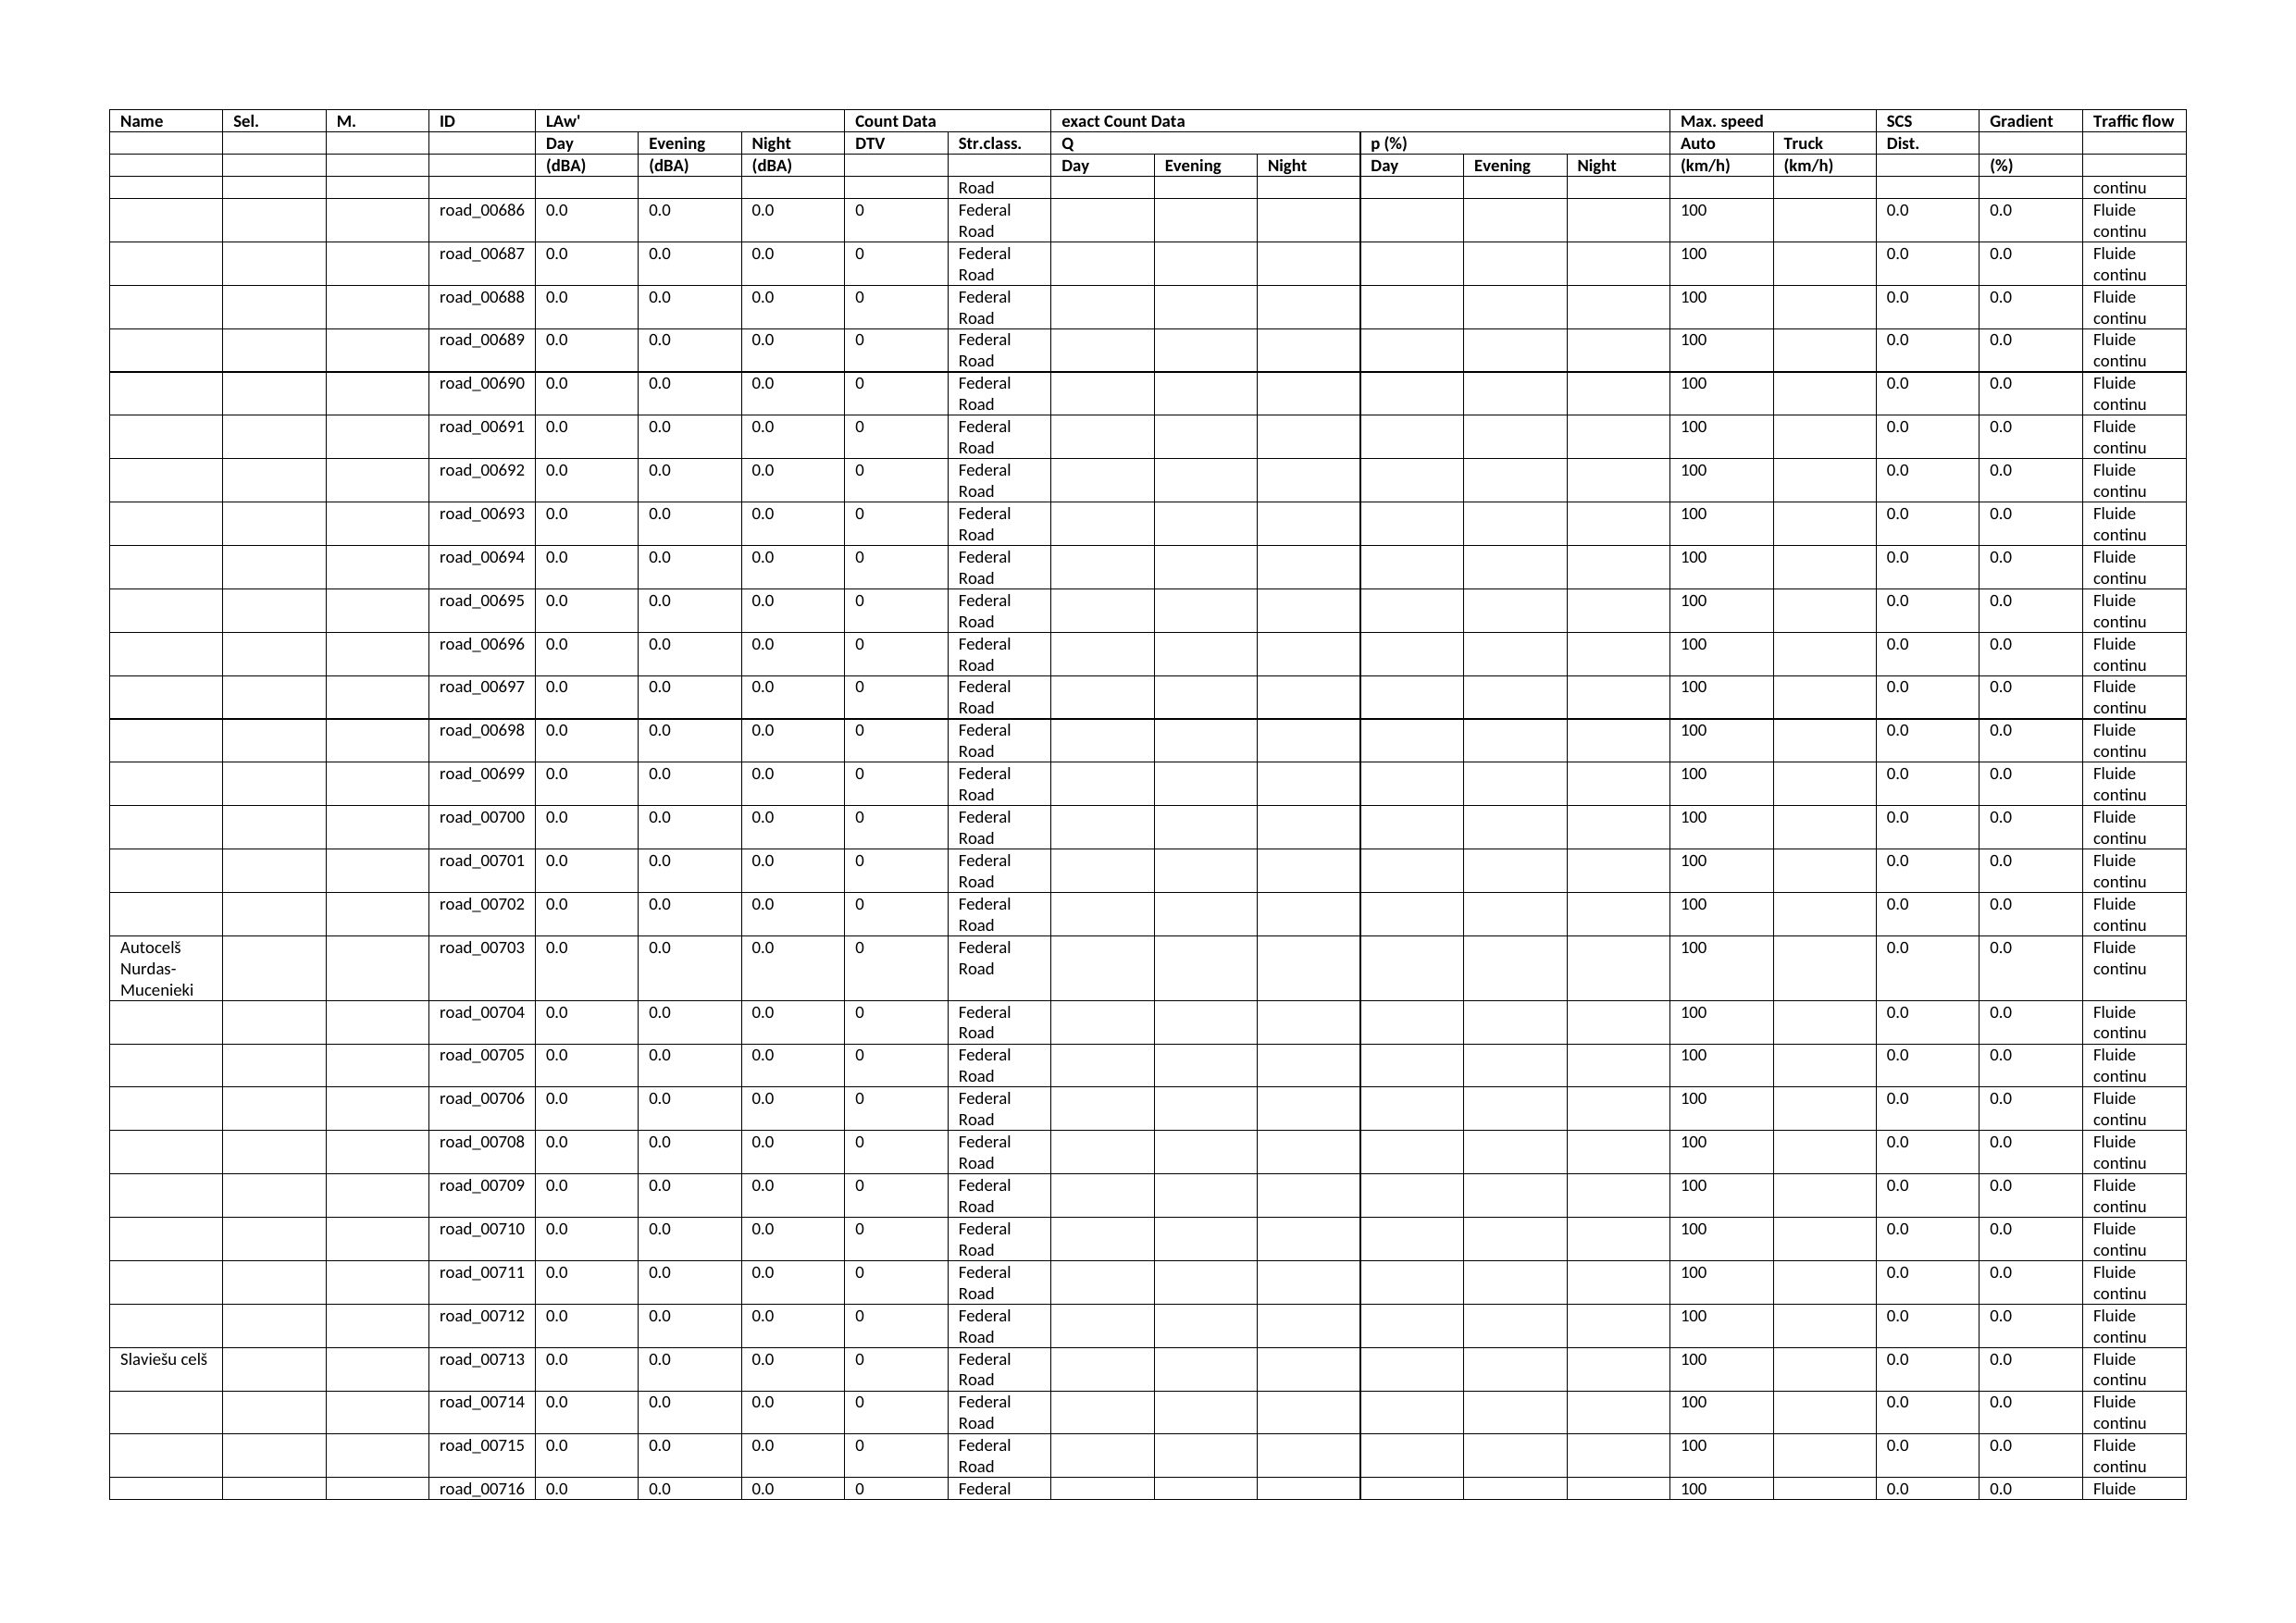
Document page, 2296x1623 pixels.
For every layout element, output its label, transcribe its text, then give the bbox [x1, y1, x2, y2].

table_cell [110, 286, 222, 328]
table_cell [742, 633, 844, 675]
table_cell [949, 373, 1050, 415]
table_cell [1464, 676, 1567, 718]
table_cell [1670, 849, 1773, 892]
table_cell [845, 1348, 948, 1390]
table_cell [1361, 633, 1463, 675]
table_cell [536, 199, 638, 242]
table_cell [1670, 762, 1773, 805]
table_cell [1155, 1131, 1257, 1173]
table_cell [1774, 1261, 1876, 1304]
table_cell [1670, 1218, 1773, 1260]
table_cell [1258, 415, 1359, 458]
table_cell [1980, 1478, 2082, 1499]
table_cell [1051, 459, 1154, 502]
table_cell Evening [1464, 155, 1567, 176]
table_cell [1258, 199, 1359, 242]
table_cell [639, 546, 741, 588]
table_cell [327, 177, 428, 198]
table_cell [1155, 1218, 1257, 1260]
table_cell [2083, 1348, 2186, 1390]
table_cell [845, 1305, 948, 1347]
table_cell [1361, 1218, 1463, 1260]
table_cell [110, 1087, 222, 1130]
table_cell [1877, 155, 1979, 176]
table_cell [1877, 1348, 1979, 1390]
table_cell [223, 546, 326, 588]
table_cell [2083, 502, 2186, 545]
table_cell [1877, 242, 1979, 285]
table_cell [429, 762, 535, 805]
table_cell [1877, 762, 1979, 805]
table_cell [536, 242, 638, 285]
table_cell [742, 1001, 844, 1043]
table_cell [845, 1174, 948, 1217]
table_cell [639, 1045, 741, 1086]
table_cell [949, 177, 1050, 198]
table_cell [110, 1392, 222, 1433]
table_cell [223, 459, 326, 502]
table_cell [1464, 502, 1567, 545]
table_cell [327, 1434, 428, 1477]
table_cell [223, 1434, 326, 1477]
table_header LAw' [536, 110, 844, 131]
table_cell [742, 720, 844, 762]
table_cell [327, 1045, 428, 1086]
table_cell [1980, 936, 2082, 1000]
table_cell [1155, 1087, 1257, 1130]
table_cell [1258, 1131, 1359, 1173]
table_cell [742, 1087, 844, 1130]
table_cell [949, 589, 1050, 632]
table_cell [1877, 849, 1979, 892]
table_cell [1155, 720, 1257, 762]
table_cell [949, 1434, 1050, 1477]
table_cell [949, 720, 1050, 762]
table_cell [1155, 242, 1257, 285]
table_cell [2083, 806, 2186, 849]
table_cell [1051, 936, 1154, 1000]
table_cell Night [1568, 155, 1669, 176]
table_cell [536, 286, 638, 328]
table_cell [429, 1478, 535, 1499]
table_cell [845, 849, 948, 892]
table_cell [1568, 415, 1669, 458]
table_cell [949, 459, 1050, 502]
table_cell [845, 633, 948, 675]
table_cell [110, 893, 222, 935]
table_cell (dBA) [536, 155, 638, 176]
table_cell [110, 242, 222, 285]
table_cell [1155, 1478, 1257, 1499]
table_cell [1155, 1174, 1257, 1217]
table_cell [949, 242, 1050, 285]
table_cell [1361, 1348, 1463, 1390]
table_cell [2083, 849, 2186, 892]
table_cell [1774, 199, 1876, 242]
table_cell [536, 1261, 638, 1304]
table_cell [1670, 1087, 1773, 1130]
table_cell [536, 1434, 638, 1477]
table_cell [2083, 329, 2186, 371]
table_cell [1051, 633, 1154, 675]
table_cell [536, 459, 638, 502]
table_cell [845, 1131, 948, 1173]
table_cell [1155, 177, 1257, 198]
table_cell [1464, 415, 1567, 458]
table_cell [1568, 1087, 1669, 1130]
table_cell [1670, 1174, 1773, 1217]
table_header Count Data [845, 110, 1050, 131]
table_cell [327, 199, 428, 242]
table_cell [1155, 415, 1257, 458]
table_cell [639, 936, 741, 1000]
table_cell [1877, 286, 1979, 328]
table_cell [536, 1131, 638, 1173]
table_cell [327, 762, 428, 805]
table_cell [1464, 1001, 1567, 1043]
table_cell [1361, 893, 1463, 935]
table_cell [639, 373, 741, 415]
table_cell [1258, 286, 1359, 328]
table_header ID [429, 110, 535, 131]
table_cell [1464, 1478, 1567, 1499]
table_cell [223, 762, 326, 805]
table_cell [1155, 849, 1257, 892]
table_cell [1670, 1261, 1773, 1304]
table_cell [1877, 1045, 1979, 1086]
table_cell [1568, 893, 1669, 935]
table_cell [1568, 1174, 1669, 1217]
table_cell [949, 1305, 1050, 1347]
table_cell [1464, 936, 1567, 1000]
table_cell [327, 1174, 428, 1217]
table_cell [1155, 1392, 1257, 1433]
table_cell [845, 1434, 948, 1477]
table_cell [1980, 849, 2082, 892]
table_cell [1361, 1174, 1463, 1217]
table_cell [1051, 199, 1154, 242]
table_cell Day [1051, 155, 1154, 176]
table_cell [110, 155, 222, 176]
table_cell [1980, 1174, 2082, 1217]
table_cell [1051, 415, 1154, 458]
table_header Gradient [1980, 110, 2082, 131]
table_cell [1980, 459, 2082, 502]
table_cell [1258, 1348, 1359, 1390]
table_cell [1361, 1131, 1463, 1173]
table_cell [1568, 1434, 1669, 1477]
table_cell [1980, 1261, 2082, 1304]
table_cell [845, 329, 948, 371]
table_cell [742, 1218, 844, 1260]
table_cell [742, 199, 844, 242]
table_cell [1980, 132, 2082, 154]
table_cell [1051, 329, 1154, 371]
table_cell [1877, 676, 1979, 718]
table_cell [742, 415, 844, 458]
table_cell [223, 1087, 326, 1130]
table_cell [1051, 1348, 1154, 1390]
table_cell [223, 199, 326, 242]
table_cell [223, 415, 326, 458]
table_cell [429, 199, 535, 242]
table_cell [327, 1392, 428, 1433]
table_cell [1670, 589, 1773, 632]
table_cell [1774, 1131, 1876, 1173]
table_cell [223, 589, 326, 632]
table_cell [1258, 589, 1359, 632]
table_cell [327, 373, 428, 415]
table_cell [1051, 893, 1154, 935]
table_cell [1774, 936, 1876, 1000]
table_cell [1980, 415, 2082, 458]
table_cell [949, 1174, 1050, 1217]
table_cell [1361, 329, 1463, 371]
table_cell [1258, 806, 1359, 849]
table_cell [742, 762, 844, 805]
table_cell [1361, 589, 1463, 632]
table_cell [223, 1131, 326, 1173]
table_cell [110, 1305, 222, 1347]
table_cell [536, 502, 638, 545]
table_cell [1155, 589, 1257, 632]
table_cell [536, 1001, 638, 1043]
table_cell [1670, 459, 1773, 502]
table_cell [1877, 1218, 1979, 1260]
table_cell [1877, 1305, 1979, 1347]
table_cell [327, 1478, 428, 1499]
table_cell Evening [1155, 155, 1257, 176]
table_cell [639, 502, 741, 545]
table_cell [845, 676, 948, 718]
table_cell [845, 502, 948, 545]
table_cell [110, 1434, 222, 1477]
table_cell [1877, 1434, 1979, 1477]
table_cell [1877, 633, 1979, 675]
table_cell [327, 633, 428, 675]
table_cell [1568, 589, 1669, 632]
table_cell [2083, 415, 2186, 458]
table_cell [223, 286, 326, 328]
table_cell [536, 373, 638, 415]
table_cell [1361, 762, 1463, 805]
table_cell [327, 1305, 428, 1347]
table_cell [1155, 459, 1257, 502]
table_header exact Count Data [1051, 110, 1669, 131]
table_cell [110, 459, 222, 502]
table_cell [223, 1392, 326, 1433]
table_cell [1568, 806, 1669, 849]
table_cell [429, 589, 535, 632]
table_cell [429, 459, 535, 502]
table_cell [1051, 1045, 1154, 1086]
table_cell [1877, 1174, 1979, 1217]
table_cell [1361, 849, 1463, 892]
table_header Sel. [223, 110, 326, 131]
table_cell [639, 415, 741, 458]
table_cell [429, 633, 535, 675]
table_cell [327, 155, 428, 176]
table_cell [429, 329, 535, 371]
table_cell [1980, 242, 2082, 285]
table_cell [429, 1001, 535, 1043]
table_cell [429, 155, 535, 176]
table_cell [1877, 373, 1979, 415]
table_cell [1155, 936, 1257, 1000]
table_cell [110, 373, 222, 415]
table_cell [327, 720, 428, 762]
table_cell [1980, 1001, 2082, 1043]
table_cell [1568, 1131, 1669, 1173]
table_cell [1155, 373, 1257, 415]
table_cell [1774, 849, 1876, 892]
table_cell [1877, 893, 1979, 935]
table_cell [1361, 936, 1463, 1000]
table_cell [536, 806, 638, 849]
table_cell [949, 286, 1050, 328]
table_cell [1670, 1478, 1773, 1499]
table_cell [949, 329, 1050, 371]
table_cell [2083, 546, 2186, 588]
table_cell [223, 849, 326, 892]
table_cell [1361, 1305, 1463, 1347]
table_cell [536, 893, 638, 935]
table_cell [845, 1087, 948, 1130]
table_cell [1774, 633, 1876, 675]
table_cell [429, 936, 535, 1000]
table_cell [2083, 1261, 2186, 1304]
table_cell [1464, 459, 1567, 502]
table_cell [2083, 155, 2186, 176]
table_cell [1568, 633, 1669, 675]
table_cell DTV [845, 132, 948, 154]
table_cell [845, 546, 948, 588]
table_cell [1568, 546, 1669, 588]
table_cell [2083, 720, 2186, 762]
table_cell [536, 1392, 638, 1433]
table_header M. [327, 110, 428, 131]
table_header Name [110, 110, 222, 131]
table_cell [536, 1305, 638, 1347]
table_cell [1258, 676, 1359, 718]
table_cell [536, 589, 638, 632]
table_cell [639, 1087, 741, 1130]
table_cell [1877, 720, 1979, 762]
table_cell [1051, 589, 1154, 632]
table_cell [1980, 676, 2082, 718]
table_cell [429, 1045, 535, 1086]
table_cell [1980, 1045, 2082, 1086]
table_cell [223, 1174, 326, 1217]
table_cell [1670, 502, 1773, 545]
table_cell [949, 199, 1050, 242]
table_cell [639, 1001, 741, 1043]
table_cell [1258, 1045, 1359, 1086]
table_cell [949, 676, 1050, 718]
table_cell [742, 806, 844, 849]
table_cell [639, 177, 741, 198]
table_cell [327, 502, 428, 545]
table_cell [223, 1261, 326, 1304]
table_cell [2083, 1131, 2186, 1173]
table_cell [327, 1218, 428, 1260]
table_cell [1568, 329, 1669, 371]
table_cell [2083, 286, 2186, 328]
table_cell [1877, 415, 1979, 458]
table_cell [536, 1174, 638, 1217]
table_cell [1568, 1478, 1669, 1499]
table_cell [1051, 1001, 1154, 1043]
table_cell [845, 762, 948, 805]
table_cell Str.class. [949, 132, 1050, 154]
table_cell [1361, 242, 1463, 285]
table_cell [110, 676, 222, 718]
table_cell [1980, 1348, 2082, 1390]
table_cell Evening [639, 132, 741, 154]
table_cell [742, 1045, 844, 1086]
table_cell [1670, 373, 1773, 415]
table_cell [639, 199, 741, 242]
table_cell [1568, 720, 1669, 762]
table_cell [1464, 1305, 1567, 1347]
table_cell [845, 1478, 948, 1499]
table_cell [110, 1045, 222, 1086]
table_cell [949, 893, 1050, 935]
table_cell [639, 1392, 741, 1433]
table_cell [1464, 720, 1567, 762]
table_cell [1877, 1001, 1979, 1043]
table_cell [327, 132, 428, 154]
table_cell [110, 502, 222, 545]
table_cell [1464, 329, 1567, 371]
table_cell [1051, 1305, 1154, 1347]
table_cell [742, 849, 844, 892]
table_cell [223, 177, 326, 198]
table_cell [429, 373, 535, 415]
table_header Traffic flow [2083, 110, 2186, 131]
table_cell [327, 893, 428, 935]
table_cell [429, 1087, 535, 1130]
table_cell (km/h) [1774, 155, 1876, 176]
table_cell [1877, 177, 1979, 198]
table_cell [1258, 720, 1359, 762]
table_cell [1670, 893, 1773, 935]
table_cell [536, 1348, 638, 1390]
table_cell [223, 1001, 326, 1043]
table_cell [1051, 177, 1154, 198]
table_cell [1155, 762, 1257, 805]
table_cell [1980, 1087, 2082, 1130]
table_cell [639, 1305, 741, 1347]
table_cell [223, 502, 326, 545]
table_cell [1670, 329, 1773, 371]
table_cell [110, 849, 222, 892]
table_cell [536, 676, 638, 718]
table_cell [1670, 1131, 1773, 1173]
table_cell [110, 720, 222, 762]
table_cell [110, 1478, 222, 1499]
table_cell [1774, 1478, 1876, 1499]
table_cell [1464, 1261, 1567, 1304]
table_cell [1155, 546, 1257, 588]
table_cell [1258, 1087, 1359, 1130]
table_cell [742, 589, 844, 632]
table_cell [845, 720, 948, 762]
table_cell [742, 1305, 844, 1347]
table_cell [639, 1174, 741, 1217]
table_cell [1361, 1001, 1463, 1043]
table_cell [223, 132, 326, 154]
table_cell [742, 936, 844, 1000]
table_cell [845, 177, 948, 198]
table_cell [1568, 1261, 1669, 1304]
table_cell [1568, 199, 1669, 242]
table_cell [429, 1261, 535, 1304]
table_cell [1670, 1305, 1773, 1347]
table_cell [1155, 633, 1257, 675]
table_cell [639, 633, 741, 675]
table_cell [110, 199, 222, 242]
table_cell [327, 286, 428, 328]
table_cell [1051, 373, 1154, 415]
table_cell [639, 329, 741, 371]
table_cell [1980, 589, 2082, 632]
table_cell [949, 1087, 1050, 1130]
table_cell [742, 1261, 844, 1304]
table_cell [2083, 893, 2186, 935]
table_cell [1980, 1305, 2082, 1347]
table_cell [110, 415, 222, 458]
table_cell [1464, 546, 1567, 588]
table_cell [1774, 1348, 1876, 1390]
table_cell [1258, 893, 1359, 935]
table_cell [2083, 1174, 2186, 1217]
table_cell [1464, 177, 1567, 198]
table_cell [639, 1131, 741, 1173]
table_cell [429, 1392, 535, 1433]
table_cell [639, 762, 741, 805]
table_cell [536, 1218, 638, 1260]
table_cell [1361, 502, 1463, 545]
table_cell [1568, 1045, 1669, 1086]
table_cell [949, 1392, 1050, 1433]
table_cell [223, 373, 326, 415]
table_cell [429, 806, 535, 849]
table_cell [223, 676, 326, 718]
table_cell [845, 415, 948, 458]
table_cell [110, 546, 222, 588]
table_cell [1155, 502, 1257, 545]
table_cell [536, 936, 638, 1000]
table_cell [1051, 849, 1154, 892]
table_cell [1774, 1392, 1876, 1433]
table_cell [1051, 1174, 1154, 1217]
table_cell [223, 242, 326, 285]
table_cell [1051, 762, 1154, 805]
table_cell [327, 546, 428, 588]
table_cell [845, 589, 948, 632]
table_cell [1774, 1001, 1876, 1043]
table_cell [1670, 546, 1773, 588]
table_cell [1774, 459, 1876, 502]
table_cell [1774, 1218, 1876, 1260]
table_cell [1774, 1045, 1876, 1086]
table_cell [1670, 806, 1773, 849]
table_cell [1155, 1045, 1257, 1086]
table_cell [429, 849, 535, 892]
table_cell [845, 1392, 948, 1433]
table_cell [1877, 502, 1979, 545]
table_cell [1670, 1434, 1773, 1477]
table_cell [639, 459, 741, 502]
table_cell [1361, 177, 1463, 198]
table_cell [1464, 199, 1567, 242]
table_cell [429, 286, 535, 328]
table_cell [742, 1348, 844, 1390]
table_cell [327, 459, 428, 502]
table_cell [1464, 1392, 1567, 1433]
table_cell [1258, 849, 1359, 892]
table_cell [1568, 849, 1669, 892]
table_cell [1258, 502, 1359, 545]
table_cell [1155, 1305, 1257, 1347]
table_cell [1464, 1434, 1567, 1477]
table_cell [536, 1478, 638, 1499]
table_cell Auto [1670, 132, 1773, 154]
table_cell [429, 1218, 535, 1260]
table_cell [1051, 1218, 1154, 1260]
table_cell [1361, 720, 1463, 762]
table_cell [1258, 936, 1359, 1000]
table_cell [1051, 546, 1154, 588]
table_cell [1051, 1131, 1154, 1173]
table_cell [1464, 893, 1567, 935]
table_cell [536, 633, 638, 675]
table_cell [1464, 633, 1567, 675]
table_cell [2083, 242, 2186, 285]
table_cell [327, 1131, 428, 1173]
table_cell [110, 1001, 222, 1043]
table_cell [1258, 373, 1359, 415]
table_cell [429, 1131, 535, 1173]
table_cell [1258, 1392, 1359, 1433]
table_cell (dBA) [742, 155, 844, 176]
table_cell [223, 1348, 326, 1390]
table_cell Day [536, 132, 638, 154]
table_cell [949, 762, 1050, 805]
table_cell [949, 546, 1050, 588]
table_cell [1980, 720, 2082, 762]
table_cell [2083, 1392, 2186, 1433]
table_cell Night [742, 132, 844, 154]
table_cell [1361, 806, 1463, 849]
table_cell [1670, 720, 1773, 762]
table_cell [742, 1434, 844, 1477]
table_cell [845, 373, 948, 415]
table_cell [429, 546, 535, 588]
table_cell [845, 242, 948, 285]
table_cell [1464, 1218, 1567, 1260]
table_cell Truck [1774, 132, 1876, 154]
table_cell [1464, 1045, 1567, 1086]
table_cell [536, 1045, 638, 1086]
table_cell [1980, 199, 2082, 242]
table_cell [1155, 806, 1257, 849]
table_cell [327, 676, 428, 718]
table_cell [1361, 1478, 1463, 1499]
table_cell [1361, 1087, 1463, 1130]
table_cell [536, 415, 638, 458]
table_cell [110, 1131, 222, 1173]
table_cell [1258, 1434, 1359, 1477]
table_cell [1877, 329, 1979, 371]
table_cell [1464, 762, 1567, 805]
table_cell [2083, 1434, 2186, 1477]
table_cell [110, 132, 222, 154]
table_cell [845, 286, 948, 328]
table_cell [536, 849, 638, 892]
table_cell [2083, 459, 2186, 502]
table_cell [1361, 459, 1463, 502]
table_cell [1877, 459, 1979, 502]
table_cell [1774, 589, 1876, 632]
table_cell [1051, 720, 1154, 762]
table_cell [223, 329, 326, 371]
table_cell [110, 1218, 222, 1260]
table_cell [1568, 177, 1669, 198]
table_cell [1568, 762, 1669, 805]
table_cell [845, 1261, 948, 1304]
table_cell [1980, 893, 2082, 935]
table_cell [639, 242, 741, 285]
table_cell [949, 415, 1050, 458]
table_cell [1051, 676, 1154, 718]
table_cell (%) [1980, 155, 2082, 176]
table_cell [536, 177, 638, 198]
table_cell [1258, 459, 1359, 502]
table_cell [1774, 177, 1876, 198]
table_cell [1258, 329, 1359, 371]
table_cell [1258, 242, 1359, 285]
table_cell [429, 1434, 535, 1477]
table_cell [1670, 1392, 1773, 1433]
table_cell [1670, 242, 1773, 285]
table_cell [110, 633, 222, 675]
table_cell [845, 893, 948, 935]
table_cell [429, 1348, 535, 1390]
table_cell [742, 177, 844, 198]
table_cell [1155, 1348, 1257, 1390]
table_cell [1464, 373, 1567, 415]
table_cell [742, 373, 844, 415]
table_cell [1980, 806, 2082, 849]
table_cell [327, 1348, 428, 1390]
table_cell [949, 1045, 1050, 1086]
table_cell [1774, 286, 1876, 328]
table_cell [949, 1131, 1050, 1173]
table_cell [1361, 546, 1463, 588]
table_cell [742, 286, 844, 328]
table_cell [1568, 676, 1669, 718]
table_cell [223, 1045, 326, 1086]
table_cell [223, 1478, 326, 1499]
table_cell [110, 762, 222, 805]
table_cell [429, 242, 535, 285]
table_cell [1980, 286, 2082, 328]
table_cell Q [1051, 132, 1359, 154]
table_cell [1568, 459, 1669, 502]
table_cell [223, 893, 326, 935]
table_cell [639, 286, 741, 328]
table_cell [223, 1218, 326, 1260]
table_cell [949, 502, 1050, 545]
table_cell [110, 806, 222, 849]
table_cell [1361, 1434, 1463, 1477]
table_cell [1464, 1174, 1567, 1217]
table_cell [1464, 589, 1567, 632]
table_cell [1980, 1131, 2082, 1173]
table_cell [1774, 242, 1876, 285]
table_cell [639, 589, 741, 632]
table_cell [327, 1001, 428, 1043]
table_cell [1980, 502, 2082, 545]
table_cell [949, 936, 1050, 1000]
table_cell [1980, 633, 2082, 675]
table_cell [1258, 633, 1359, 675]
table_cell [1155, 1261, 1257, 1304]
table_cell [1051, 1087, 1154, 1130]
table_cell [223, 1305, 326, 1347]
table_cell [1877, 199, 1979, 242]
table_cell [2083, 132, 2186, 154]
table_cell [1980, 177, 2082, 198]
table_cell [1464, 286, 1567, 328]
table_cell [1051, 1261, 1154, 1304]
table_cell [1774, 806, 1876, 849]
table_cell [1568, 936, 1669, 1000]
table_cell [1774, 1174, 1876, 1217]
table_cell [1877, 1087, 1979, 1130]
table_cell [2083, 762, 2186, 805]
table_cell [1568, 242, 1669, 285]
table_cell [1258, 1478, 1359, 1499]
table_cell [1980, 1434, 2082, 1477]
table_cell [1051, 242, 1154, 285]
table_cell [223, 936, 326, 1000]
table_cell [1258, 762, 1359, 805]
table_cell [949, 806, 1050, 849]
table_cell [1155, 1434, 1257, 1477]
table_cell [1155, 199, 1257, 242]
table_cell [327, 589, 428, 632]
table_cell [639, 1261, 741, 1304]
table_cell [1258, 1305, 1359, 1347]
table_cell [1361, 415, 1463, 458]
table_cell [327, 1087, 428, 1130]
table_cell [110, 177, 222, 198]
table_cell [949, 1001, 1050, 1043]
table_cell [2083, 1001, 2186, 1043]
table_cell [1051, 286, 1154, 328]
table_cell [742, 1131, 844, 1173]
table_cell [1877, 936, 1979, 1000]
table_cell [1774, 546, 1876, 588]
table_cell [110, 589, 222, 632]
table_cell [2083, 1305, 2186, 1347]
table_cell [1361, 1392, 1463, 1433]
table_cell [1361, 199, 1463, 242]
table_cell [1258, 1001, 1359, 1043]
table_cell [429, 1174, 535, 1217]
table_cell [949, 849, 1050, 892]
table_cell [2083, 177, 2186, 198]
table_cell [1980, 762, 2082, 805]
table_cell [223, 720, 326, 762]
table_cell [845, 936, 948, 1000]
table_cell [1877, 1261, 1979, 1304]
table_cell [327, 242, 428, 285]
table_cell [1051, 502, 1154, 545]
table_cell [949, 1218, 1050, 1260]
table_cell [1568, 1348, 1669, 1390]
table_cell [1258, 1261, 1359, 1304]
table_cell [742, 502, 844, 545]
table_cell [845, 155, 948, 176]
table_cell Day [1361, 155, 1463, 176]
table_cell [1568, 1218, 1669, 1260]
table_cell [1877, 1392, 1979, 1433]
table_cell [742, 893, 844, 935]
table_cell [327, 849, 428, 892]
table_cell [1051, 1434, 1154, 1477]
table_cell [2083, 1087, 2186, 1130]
table_header Max. speed [1670, 110, 1876, 131]
table_cell [223, 155, 326, 176]
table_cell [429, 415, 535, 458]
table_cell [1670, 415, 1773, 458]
table_header SCS [1877, 110, 1979, 131]
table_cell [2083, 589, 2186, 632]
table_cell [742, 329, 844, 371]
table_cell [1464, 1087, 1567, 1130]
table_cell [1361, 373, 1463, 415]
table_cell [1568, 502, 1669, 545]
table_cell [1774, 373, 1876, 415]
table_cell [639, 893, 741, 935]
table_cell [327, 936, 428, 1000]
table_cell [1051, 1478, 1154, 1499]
table_cell p (%) [1361, 132, 1669, 154]
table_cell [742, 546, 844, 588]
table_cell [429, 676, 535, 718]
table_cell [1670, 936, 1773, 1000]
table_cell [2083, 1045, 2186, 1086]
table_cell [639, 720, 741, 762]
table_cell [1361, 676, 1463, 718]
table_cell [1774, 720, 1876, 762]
table_cell (km/h) [1670, 155, 1773, 176]
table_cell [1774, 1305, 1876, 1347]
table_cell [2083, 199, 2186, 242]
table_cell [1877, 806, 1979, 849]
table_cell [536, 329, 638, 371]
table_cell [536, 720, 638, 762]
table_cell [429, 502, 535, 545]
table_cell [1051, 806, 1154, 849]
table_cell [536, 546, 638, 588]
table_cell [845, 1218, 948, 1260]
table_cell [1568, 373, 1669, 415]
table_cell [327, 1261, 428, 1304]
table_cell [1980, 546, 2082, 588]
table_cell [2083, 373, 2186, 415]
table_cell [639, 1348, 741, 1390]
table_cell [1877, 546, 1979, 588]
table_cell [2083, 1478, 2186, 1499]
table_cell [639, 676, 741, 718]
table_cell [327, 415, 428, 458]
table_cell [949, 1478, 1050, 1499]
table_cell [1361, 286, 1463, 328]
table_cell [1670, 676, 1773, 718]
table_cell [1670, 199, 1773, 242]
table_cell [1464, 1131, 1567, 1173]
table_cell [949, 155, 1050, 176]
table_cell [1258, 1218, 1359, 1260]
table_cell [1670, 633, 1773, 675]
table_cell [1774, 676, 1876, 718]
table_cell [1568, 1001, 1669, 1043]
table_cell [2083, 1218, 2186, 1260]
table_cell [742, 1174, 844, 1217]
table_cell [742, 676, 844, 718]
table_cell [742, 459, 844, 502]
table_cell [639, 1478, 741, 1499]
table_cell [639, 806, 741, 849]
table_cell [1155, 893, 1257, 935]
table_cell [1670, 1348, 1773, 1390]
table_cell Night [1258, 155, 1359, 176]
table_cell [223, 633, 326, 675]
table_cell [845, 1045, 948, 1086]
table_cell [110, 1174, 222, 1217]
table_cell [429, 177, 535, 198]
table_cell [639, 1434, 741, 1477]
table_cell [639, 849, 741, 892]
table_cell Dist. [1877, 132, 1979, 154]
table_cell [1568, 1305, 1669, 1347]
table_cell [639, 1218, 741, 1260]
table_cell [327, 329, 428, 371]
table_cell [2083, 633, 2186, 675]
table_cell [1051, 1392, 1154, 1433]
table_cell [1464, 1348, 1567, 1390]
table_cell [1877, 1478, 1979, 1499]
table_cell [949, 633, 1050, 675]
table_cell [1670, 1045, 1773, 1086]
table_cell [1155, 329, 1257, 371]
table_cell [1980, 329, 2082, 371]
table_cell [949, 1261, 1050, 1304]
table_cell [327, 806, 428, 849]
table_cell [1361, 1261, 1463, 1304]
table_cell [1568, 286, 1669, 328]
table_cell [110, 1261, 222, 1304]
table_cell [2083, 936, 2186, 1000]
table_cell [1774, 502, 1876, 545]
table_cell (dBA) [639, 155, 741, 176]
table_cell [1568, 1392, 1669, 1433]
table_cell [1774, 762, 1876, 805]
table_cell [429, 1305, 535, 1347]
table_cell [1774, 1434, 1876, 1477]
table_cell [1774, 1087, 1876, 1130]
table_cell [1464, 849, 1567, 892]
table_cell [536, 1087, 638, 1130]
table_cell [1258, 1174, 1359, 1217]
table_cell [429, 132, 535, 154]
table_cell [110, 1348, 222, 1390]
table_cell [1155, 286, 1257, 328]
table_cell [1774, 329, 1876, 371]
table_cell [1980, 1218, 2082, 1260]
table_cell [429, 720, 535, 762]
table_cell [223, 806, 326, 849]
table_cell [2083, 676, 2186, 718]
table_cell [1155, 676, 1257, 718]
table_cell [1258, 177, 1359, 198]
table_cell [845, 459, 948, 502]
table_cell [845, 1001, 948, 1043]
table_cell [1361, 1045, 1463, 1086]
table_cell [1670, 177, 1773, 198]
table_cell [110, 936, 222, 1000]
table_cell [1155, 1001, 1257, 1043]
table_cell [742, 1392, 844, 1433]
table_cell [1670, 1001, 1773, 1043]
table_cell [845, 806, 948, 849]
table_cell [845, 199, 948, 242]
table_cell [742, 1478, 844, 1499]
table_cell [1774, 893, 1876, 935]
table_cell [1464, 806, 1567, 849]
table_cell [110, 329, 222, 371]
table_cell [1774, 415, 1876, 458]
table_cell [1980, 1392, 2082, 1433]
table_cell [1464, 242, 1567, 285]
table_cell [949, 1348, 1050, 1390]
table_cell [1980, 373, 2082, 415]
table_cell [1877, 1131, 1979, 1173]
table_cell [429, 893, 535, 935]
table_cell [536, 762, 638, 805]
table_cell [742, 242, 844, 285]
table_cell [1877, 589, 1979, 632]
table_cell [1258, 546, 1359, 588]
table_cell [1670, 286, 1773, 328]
